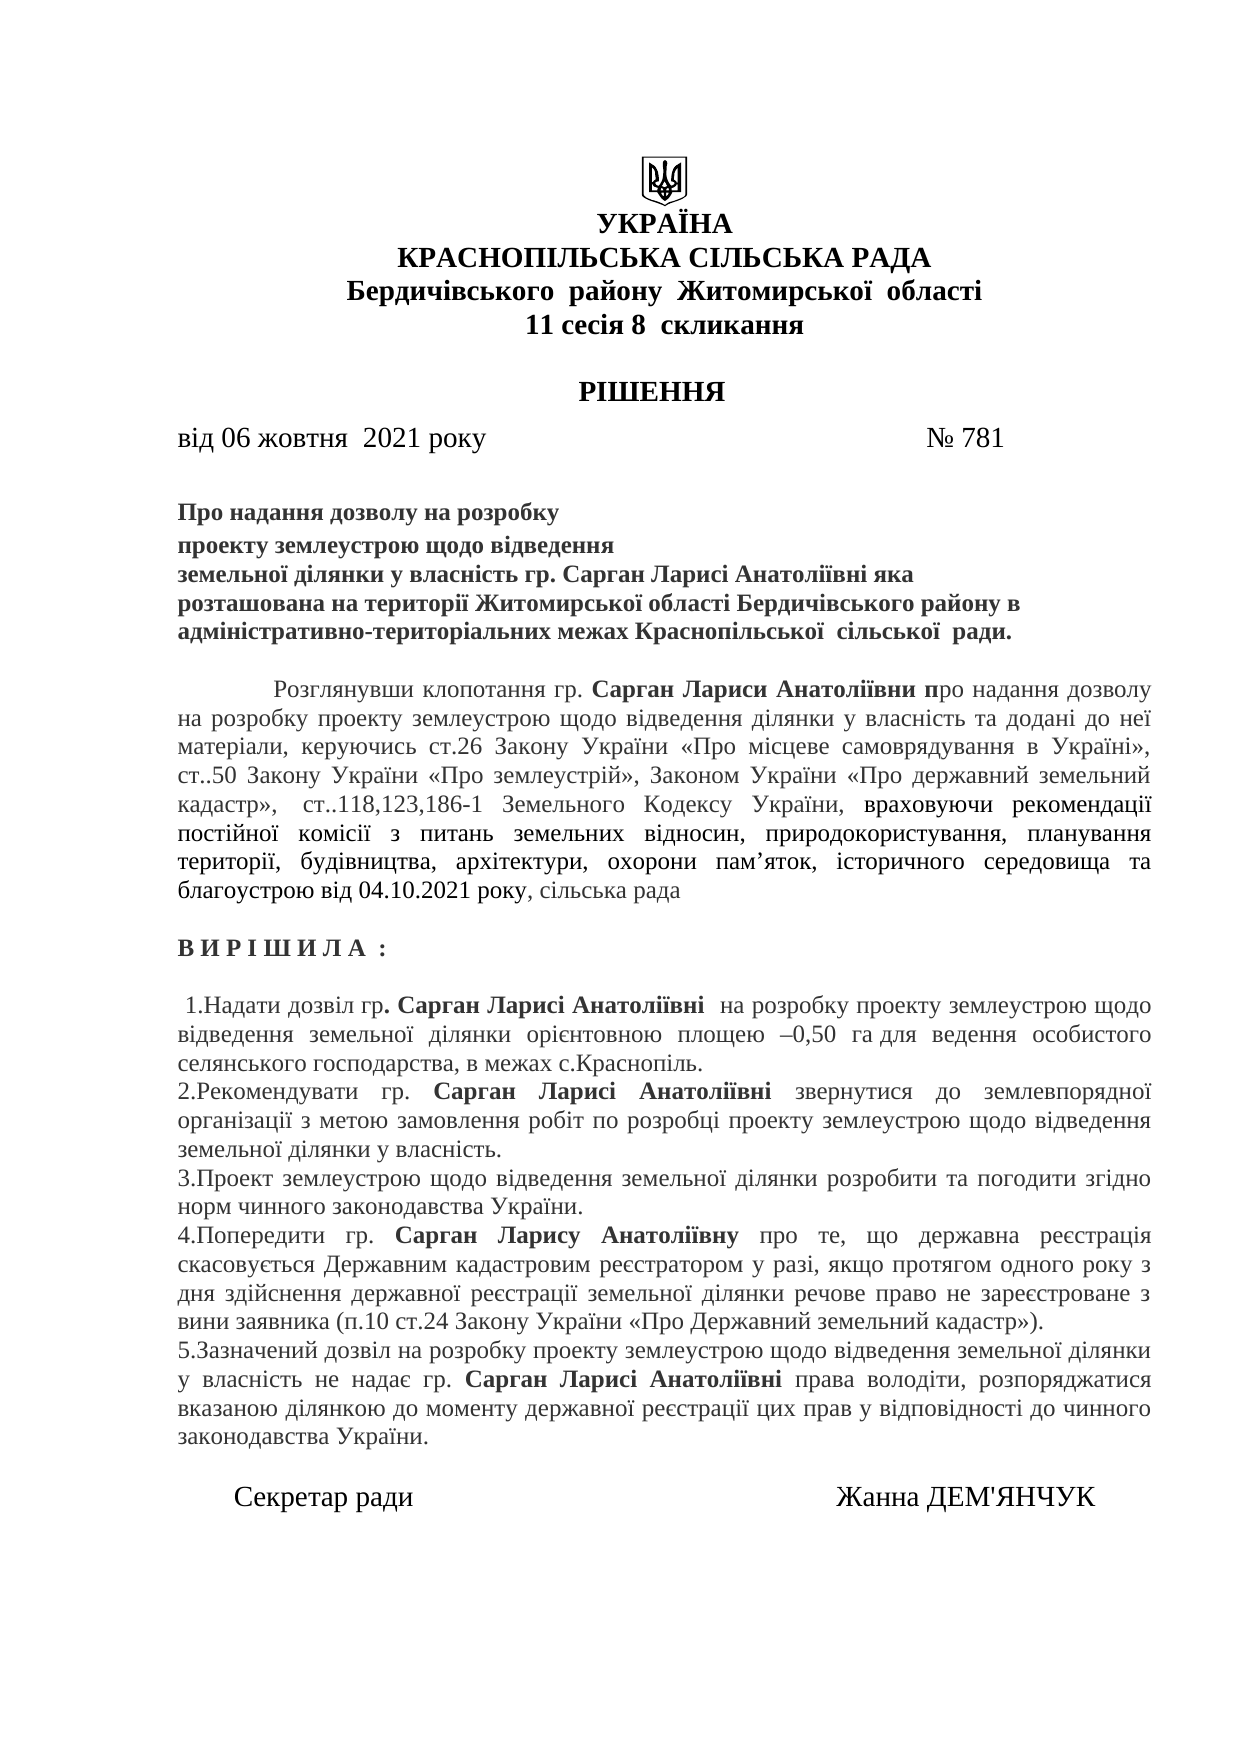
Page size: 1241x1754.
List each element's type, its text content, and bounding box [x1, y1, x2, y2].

text земельної ділянки у власність гр. Сарган Ларисі Анатоліївні яка розташована на території Житомирської області Бердичівського району в адміністративно-територіальних межах Краснопільської сільської ради. [177, 559, 1040, 645]
text проекту землеустрою щодо відведення [177, 530, 1040, 559]
text Бердичівського району Житомирської області [177, 273, 1152, 307]
text В И Р І Ш И Л А : [177, 933, 1152, 961]
text 11 сесія 8 скликання [177, 307, 1152, 340]
text 1.Надати дозвіл гр. Сарган Ларисі Анатоліївні на розробку проекту землеустрою щодо відведення земельної ділянки орієнтовною площею –0,50 га для ведення особистого селянського господарства, в межах с.Краснопіль. [177, 990, 1152, 1076]
text 3.Проект землеустрою щодо відведення земельної ділянки розробити та погодити згідно норм чинного законодавства України. [177, 1163, 1152, 1220]
text Про надання дозволу на розробку [177, 497, 1152, 526]
text УКРАЇНА [177, 206, 1152, 240]
text Секретар ради Жанна ДЕМ'ЯНЧУК [177, 1479, 1152, 1512]
text РІШЕННЯ [177, 374, 1152, 407]
text 2.Рекомендувати гр. Сарган Ларисі Анатоліївні звернутися до землевпорядної організації з метою замовлення робіт по розробці проекту землеустрою щодо відведення земельної ділянки у власність. [177, 1076, 1152, 1163]
text від 06 жовтня 2021 року № 781 [177, 420, 1152, 453]
text КРАСНОПІЛЬСЬКА СІЛЬСЬКА РАДА [177, 240, 1152, 273]
text 5.Зазначений дозвіл на розробку проекту землеустрою щодо відведення земельної ділянки у власність не надає гр. Сарган Ларисі Анатоліївні права володіти, розпоряджатися вказаною ділянкою до моменту державної реєстрації цих прав у відповідності до чинного законодавства України. [177, 1335, 1152, 1450]
text Розглянувши клопотання гр. Сарган Лариси Анатоліївни про надання дозволу на розробку проекту землеустрою щодо відведення ділянки у власність та додані до неї матеріали, керуючись ст.26 Закону України «Про місцеве самоврядування в Україні», ст..50 Закону України «Про землеустрій», Законом України «Про державний земельний кадастр», ст..118,123,186-1 Земельного Кодексу України, враховуючи рекомендації постійної комісії з питань земельних відносин, природокористування, планування території, будівництва, архітектури, охорони пам’яток, історичного середовища та благоустрою від 04.10.2021 року, сільська рада [177, 674, 1152, 904]
text 4.Попередити гр. Сарган Ларису Анатоліївну про те, що державна реєстрація скасовується Державним кадастровим реєстратором у разі, якщо протягом одного року з дня здійснення державної реєстрації земельної ділянки речове право не зареєстроване з вини заявника (п.10 ст.24 Закону України «Про Державний земельний кадастр»). [177, 1220, 1152, 1335]
